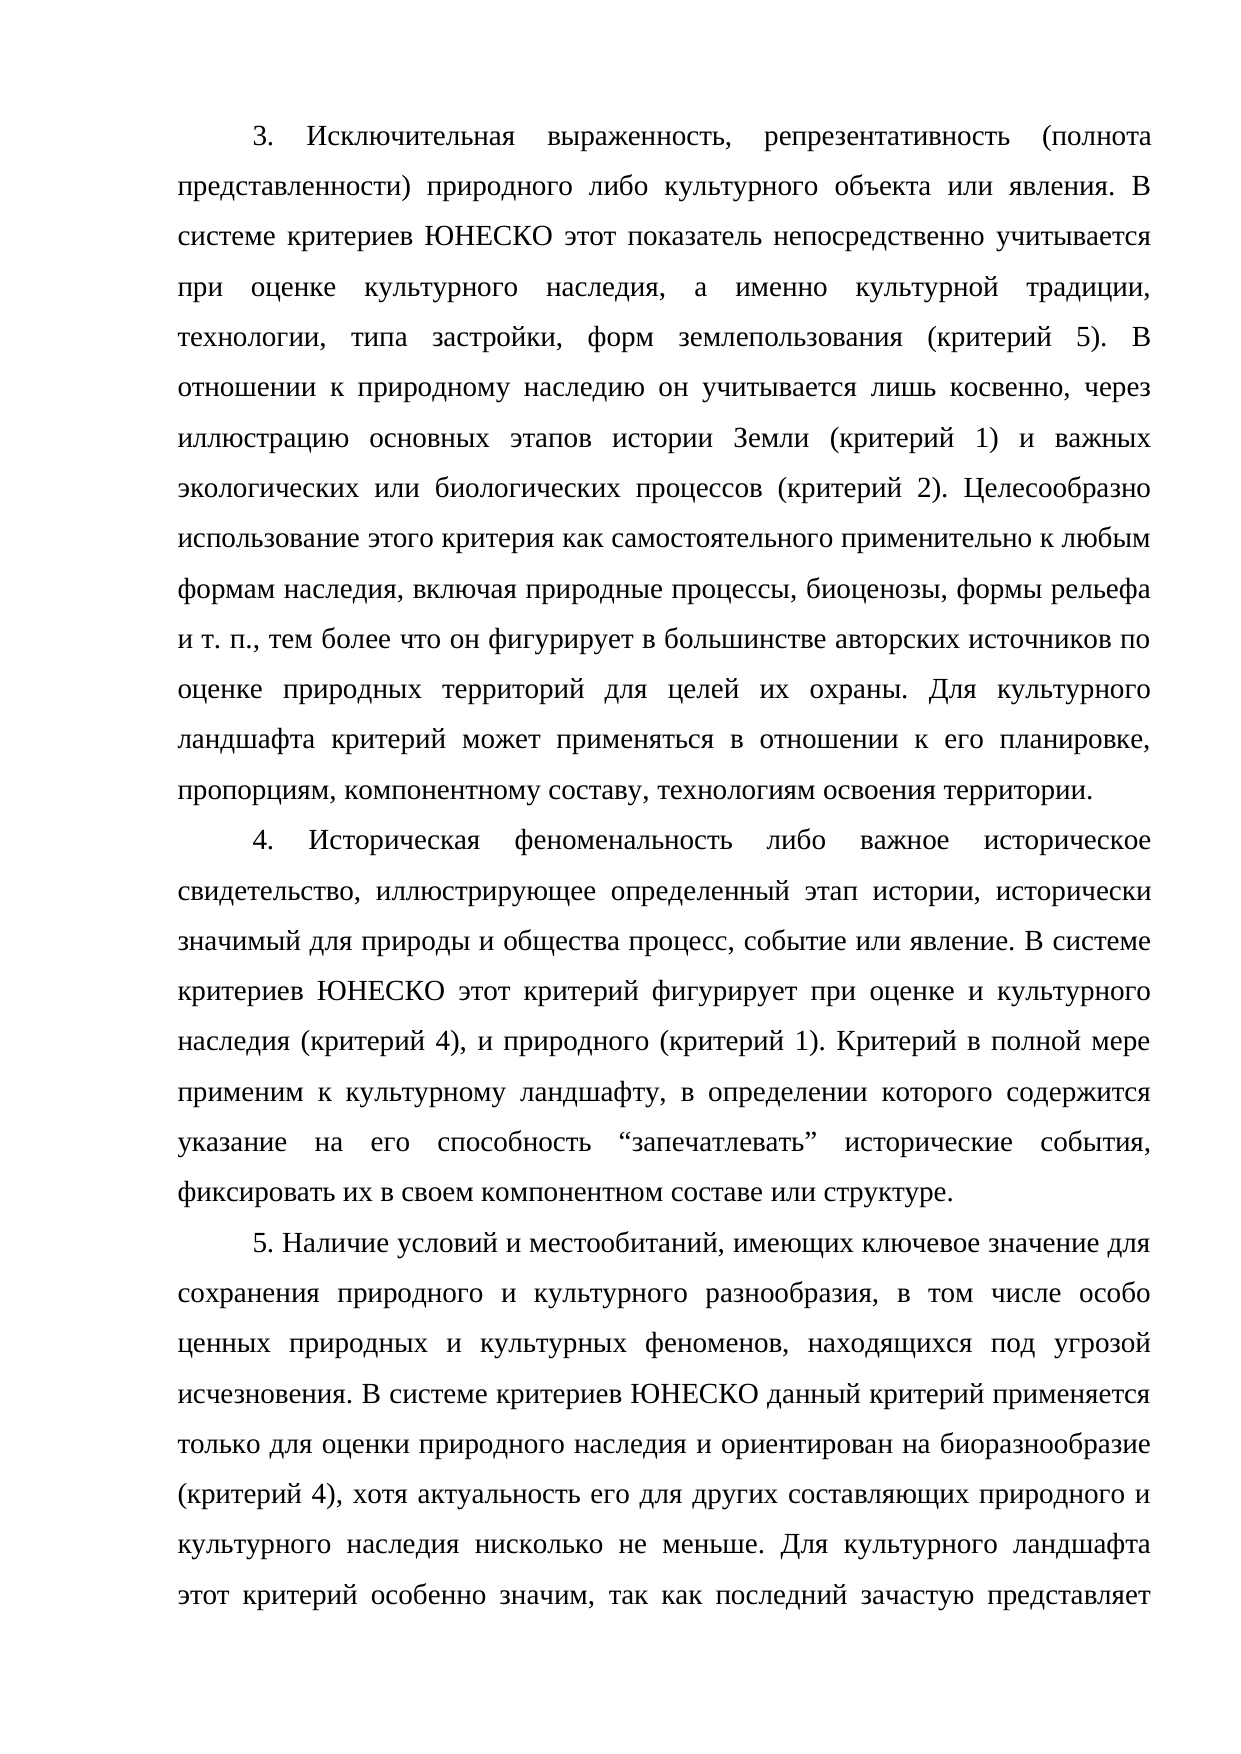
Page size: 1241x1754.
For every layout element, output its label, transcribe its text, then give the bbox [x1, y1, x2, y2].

text 4. Историческая феноменальность либо важное историческое свидетельство, иллюстрирующее определенный этап истории, исторически значимый для природы и общества процесс, событие или явление. В системе критериев ЮНЕСКО этот критерий фигурирует при оценке и культурного наследия (критерий 4), и природного (критерий 1). Критерий в полной мере применим к культурному ландшафту, в определении которого содержится указание на его способность “запечатлевать” исторические события, фиксировать их в своем компонентном составе или структуре. [177, 822, 1152, 1208]
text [177, 1225, 1152, 1611]
text 3. Исключительная выраженность, репрезентативность (полнота представленности) природного либо культурного объекта или явления. В системе критериев ЮНЕСКО этот показатель непосредственно учитывается при оценке культурного наследия, а именно культурной традиции, технологии, типа застройки, форм землепользования (критерий 5). В отношении к природному наследию он учитывается лишь косвенно, через иллюстрацию основных этапов истории Земли (критерий 1) и важных экологических или биологических процессов (критерий 2). Целесообразно использование этого критерия как самостоятельного применительно к любым формам наследия, включая природные процессы, биоценозы, формы рельефа и т. п., тем более что он фигурирует в большинстве авторских источников по оценке природных территорий для целей их охраны. Для культурного ландшафта критерий может применяться в отношении к его планировке, пропорциям, компонентному составу, технологиям освоения территории. [177, 118, 1152, 806]
